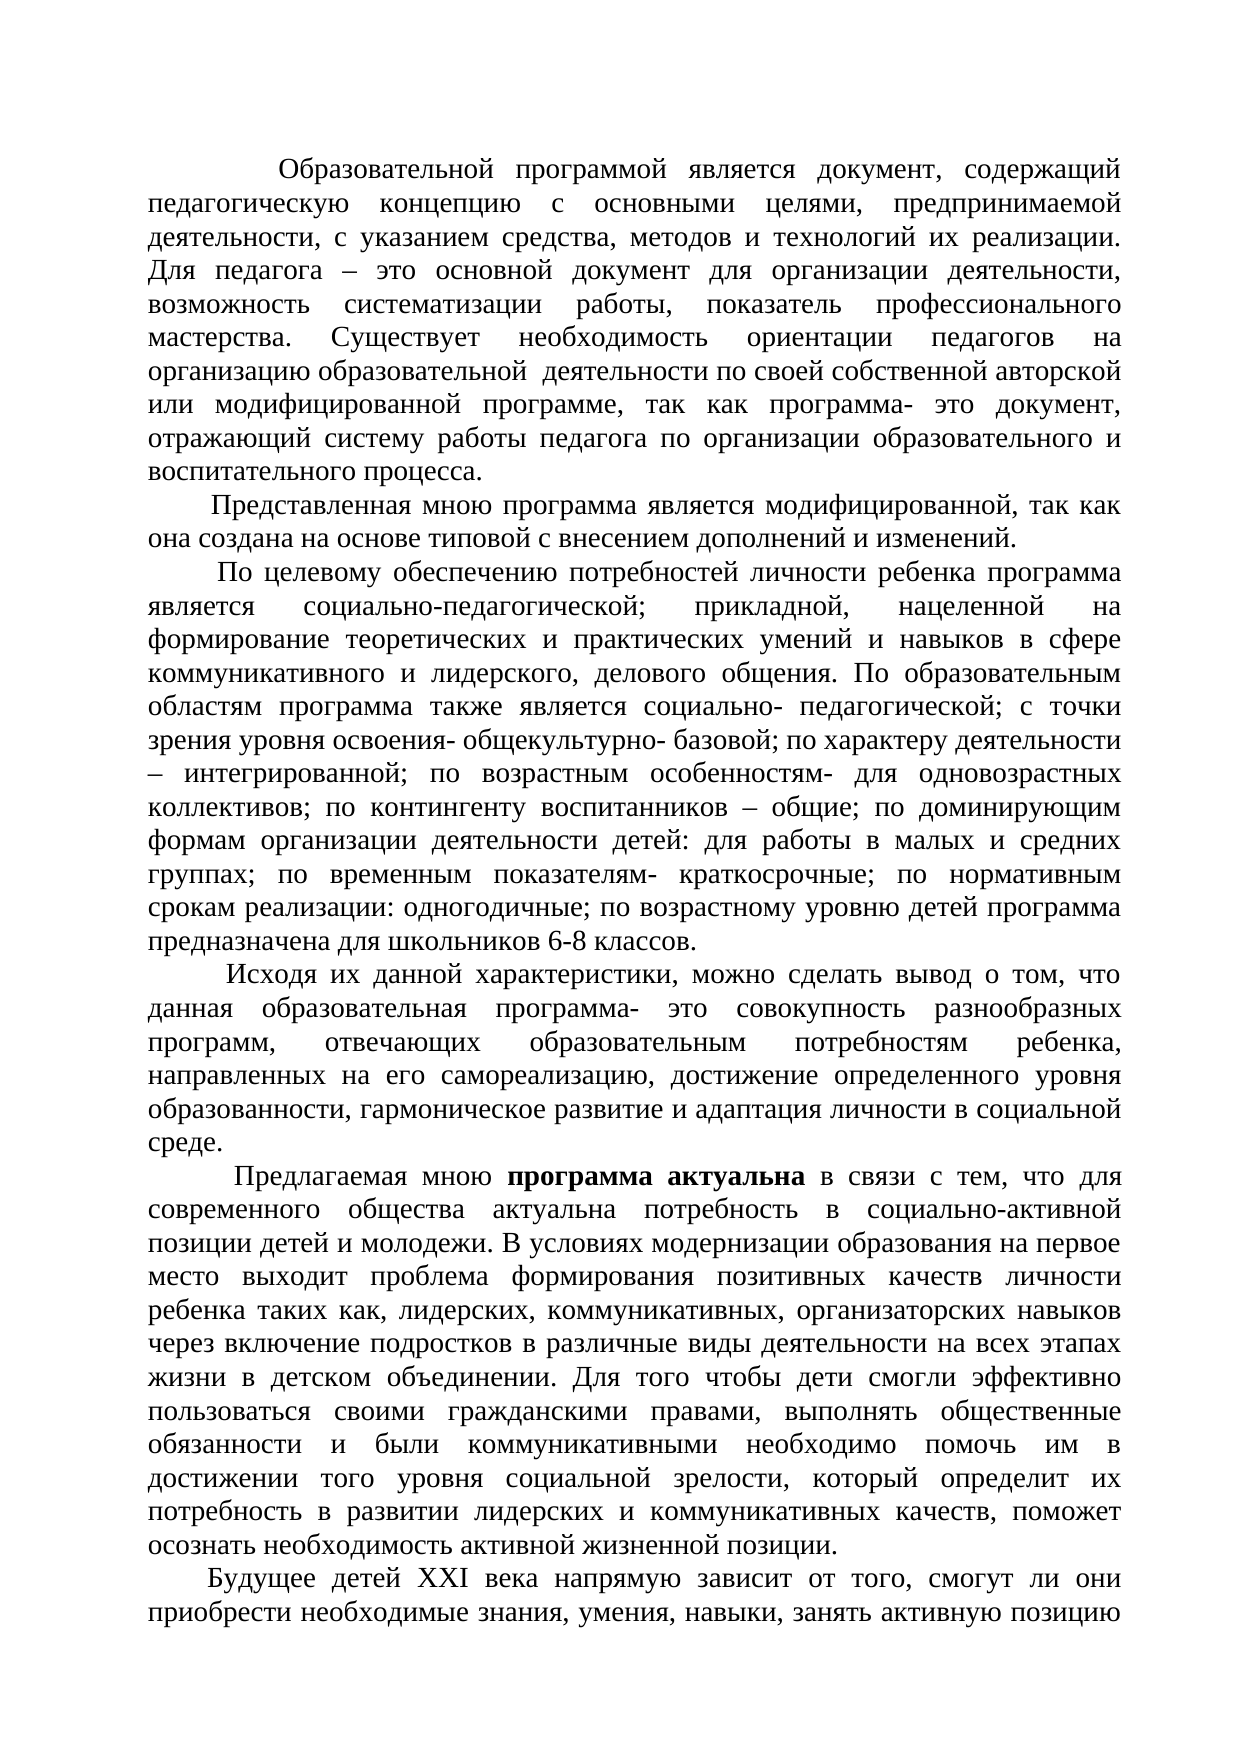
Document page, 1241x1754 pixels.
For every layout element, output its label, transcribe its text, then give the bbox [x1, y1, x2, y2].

text Представленная мною программа является модифицированной, так как она создана на основе типовой с внесением дополнений и изменений. [148, 487, 1122, 554]
text Предлагаемая мною программа актуальна в связи с тем, что для современного общества актуальна потребность в социально-активной позиции детей и молодежи. В условиях модернизации образования на первое место выходит проблема формирования позитивных качеств личности ребенка таких как, лидерских, коммуникативных, организаторских навыков через включение подростков в различные виды деятельности на всех этапах жизни в детском объединении. Для того чтобы дети смогли эффективно пользоваться своими гражданскими правами, выполнять общественные обязанности и были коммуникативными необходимо помочь им в достижении того уровня социальной зрелости, который определит их потребность в развитии лидерских и коммуникативных качеств, поможет осознать необходимость активной жизненной позиции. [148, 1158, 1122, 1560]
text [148, 1560, 1122, 1627]
text По целевому обеспечению потребностей личности ребенка программа является социально-педагогической; прикладной, нацеленной на формирование теоретических и практических умений и навыков в сфере коммуникативного и лидерского, делового общения. По образовательным областям программа также является социально- педагогической; с точки зрения уровня освоения- общекультурно- базовой; по характеру деятельности – интегрированной; по возрастным особенностям- для одновозрастных коллективов; по контингенту воспитанников – общие; по доминирующим формам организации деятельности детей: для работы в малых и средних группах; по временным показателям- краткосрочные; по нормативным срокам реализации: одногодичные; по возрастному уровню детей программа предназначена для школьников 6-8 классов. [148, 554, 1122, 957]
text Исходя их данной характеристики, можно сделать вывод о том, что данная образовательная программа- это совокупность разнообразных программ, отвечающих образовательным потребностям ребенка, направленных на его самореализацию, достижение определенного уровня образованности, гармоническое развитие и адаптация личности в социальной среде. [148, 957, 1122, 1158]
text Образовательной программой является документ, содержащий педагогическую концепцию с основными целями, предпринимаемой деятельности, с указанием средства, методов и технологий их реализации. Для педагога – это основной документ для организации деятельности, возможность систематизации работы, показатель профессионального мастерства. Существует необходимость ориентации педагогов на организацию образовательной деятельности по своей собственной авторской или модифицированной программе, так как программа- это документ, отражающий систему работы педагога по организации образовательного и воспитательного процесса. [148, 152, 1122, 487]
